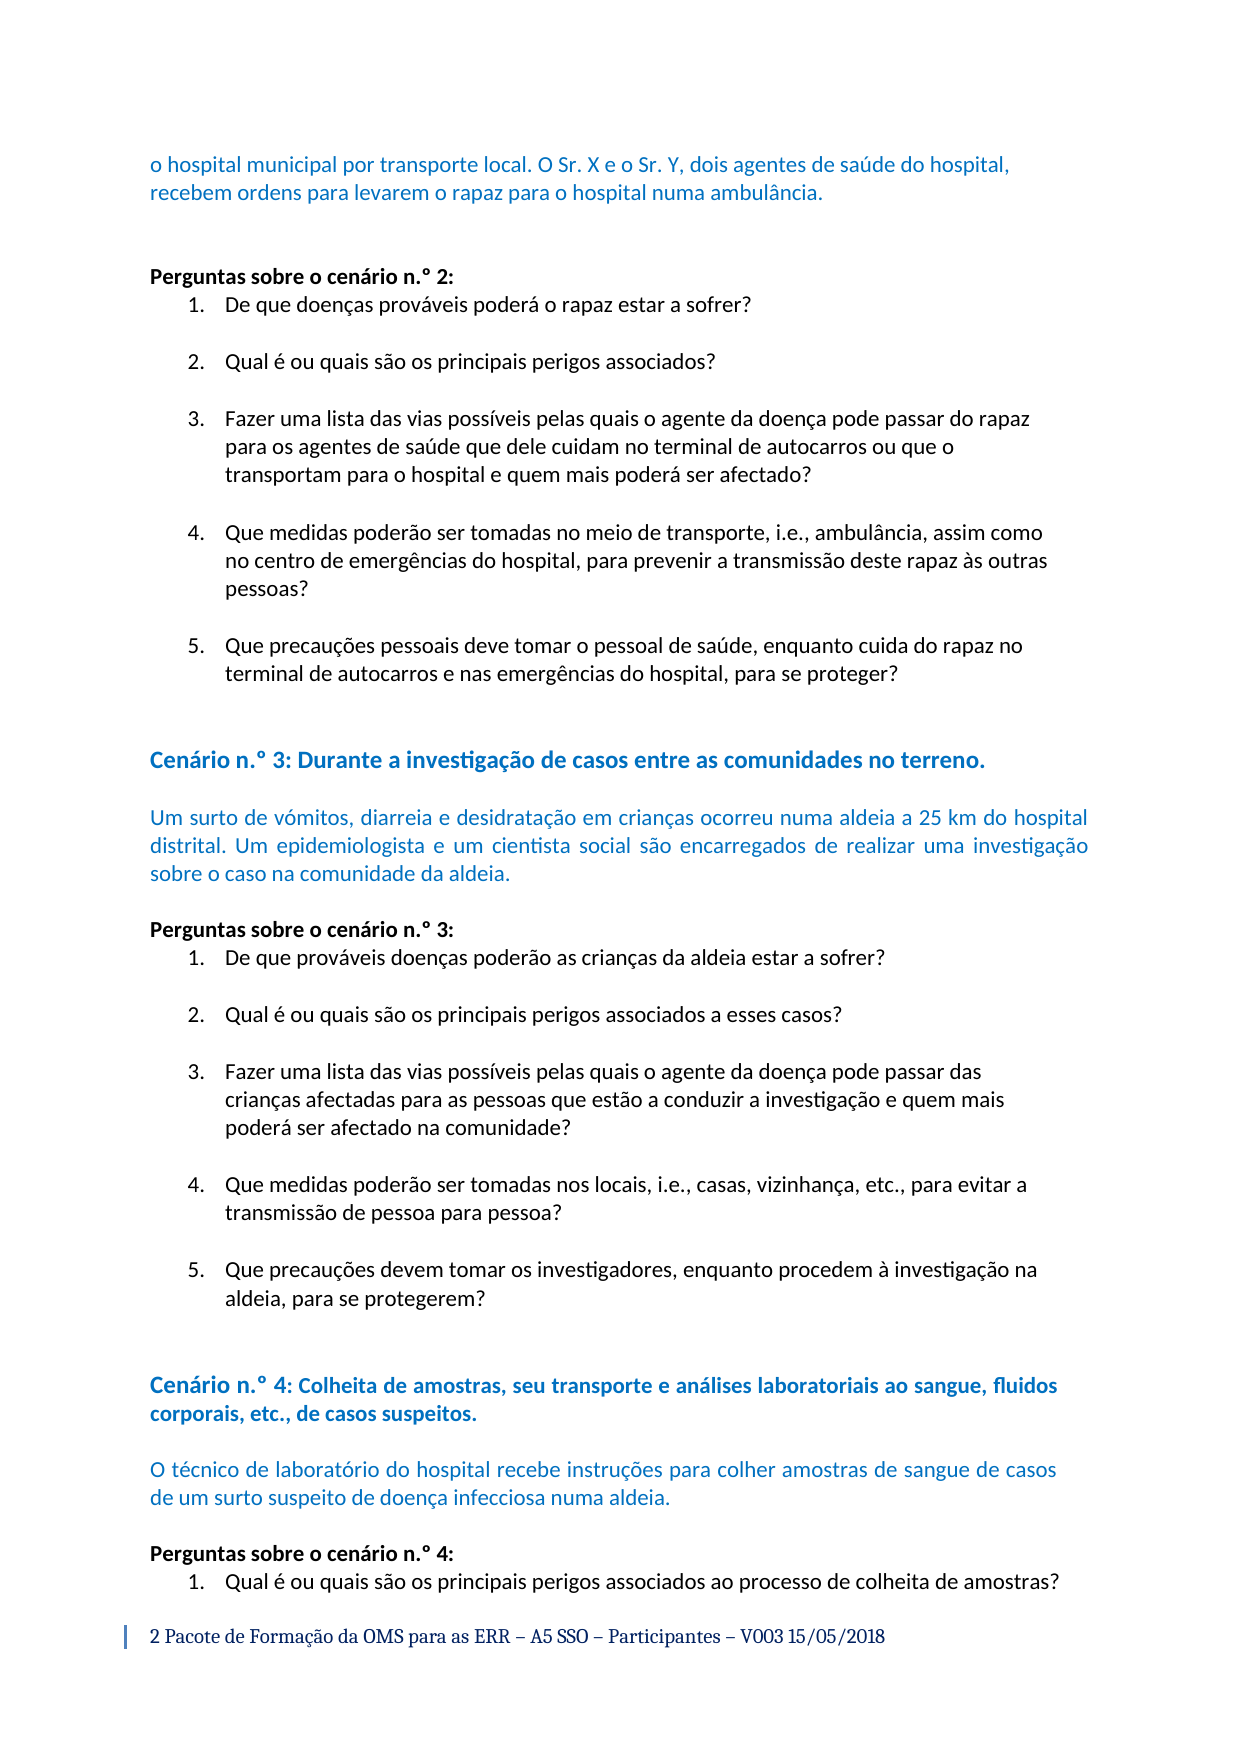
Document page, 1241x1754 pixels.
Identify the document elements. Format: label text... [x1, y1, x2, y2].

list Fazer uma lista das vias possíveis pelas quais o agente da doença pode passar do rapaz para os agentes de saúde que dele cuidam no terminal de autocarros ou que o transportam para o hospital e quem mais poderá ser afectado? [187, 404, 1059, 488]
text Perguntas sobre o cenário n.º 3: [150, 915, 1090, 943]
list Qual é ou quais são os principais perigos associados ao processo de colheita de amostras? [187, 1567, 1090, 1596]
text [150, 150, 1090, 206]
list Qual é ou quais são os principais perigos associados a esses casos? [187, 1000, 1059, 1028]
list Que medidas poderão ser tomadas no meio de transporte, i.e., ambulância, assim como no centro de emergências do hospital, para prevenir a transmissão deste rapaz às outras pessoas? [187, 518, 1059, 602]
list De que prováveis doenças poderão as crianças da aldeia estar a sofrer? [187, 943, 1059, 971]
list Fazer uma lista das vias possíveis pelas quais o agente da doença pode passar das crianças afectadas para as pessoas que estão a conduzir a investigação e quem mais poderá ser afectado na comunidade? [187, 1057, 1059, 1141]
list Que precauções pessoais deve tomar o pessoal de saúde, enquanto cuida do rapaz no terminal de autocarros e nas emergências do hospital, para se proteger? [187, 631, 1059, 687]
list Qual é ou quais são os principais perigos associados? [187, 347, 1059, 375]
text Perguntas sobre o cenário n.º 4: [150, 1539, 1059, 1567]
text Cenário n.º 3: Durante a investigação de casos entre as comunidades no terreno. [150, 744, 1059, 775]
list Que medidas poderão ser tomadas nos locais, i.e., casas, vizinhança, etc., para evitar a transmissão de pessoa para pessoa? [187, 1170, 1059, 1226]
text Perguntas sobre o cenário n.º 2: [150, 262, 1090, 290]
list De que doenças prováveis poderá o rapaz estar a sofrer? [187, 290, 1059, 318]
text Um surto de vómitos, diarreia e desidratação em crianças ocorreu numa aldeia a 25 km do hospital distrital. Um epidemiologista e um cientista social são encarregados de realizar uma investigação sobre o caso na comunidade da aldeia. [150, 803, 1090, 887]
text Cenário n.º 4: Colheita de amostras, seu transporte e análises laboratoriais ao sangue, fluidos corporais, etc., de casos suspeitos. [150, 1369, 1059, 1427]
text O técnico de laboratório do hospital recebe instruções para colher amostras de sangue de casos de um surto suspeito de doença infecciosa numa aldeia. [150, 1455, 1059, 1511]
list Que precauções devem tomar os investigadores, enquanto procedem à investigação na aldeia, para se protegerem? [187, 1256, 1059, 1312]
